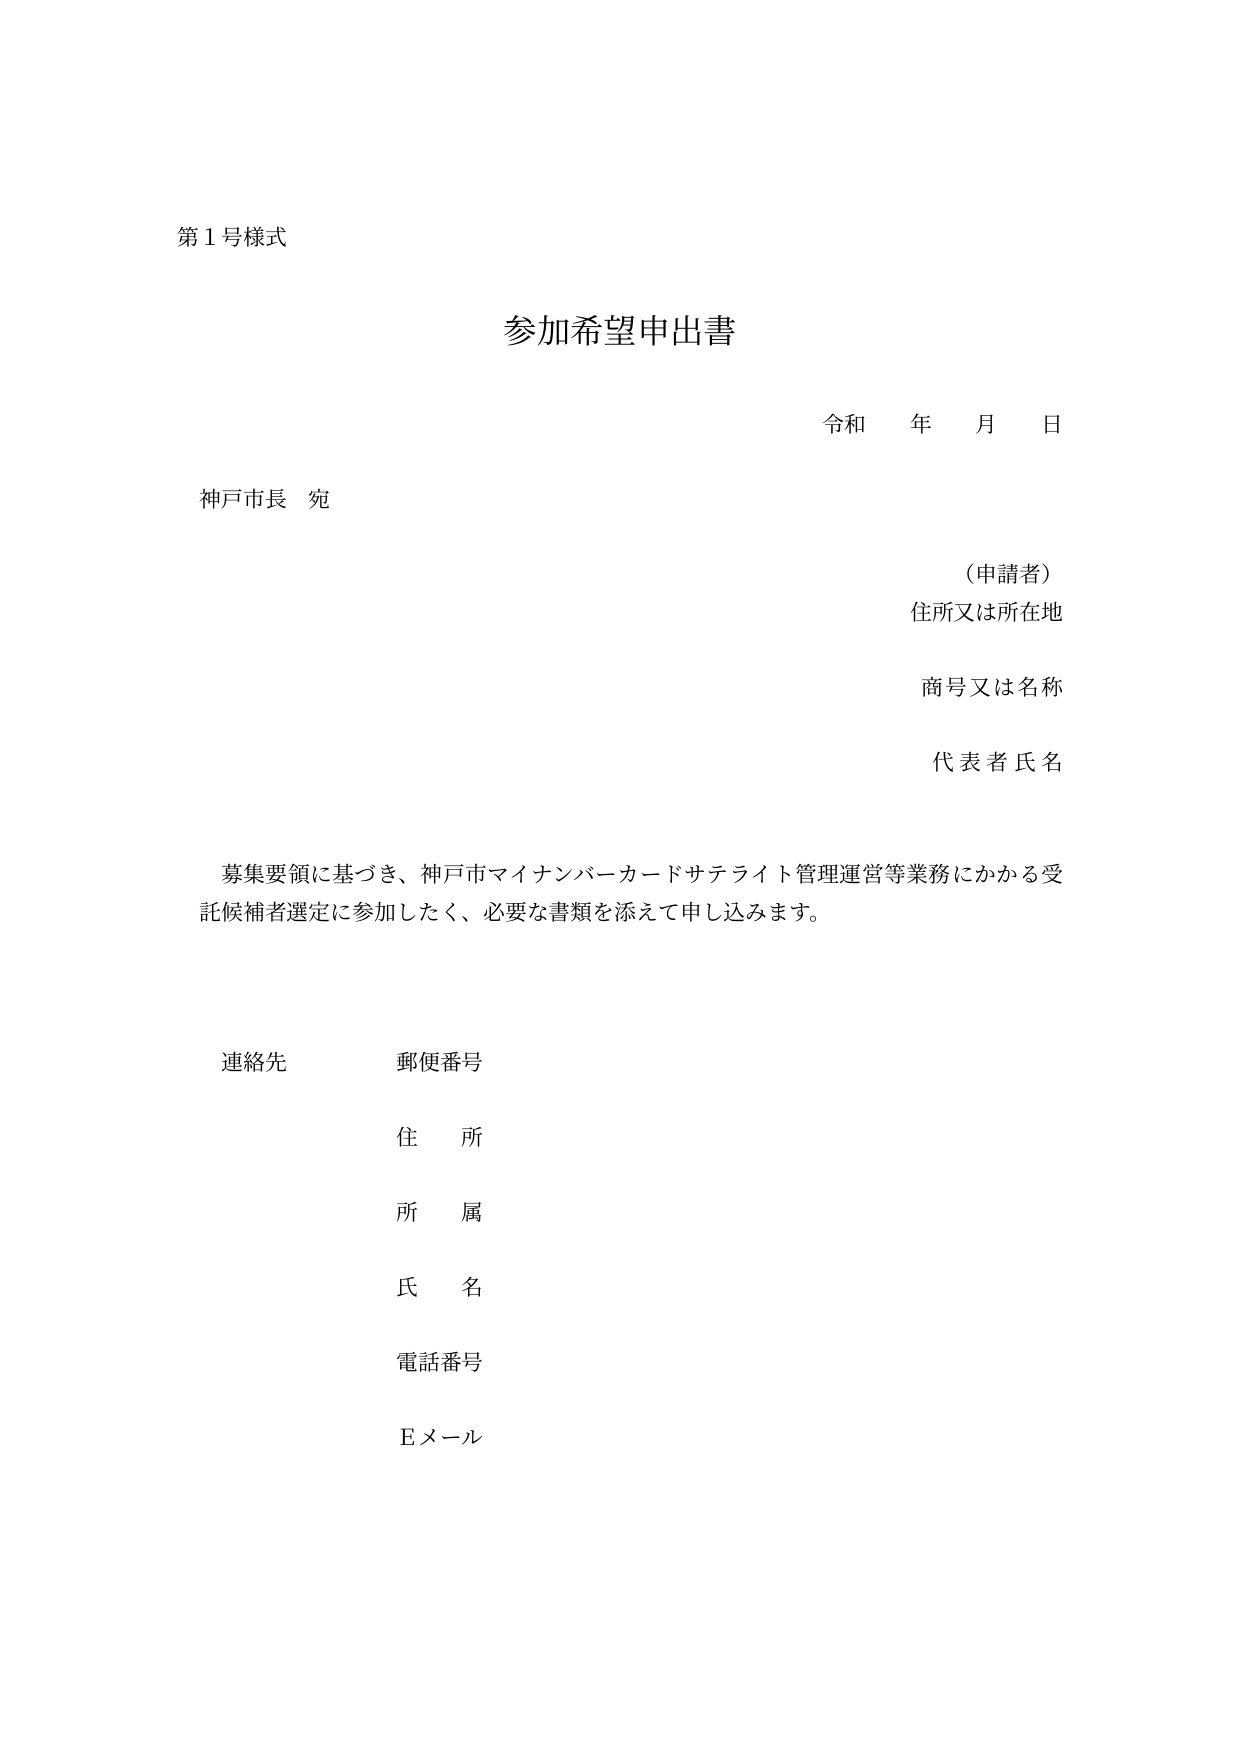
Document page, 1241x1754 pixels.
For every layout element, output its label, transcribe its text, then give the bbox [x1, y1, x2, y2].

text 所 属 [177, 1192, 1063, 1229]
text 神戸市長 宛 [177, 479, 1063, 517]
text （申請者） [177, 554, 1063, 592]
text 商号又は名称 [177, 667, 1063, 704]
text 令和 年 月 日 [177, 404, 1063, 442]
text 代表者氏名 [177, 742, 1063, 779]
text 電話番号 [177, 1342, 1063, 1379]
text 住 所 [177, 1117, 1063, 1154]
text Ｅメール [177, 1417, 1063, 1454]
text 氏 名 [177, 1267, 1063, 1304]
text 連絡先 郵便番号 [177, 1042, 1063, 1079]
text 住所又は所在地 [177, 592, 1063, 629]
text 参加希望申出書 [177, 292, 1063, 367]
text 募集要領に基づき、神戸市マイナンバーカードサテライト管理運営等業務にかかる受託候補者選定に参加したく、必要な書類を添えて申し込みます。 [199, 854, 1063, 929]
text 第１号様式 [177, 217, 1063, 254]
